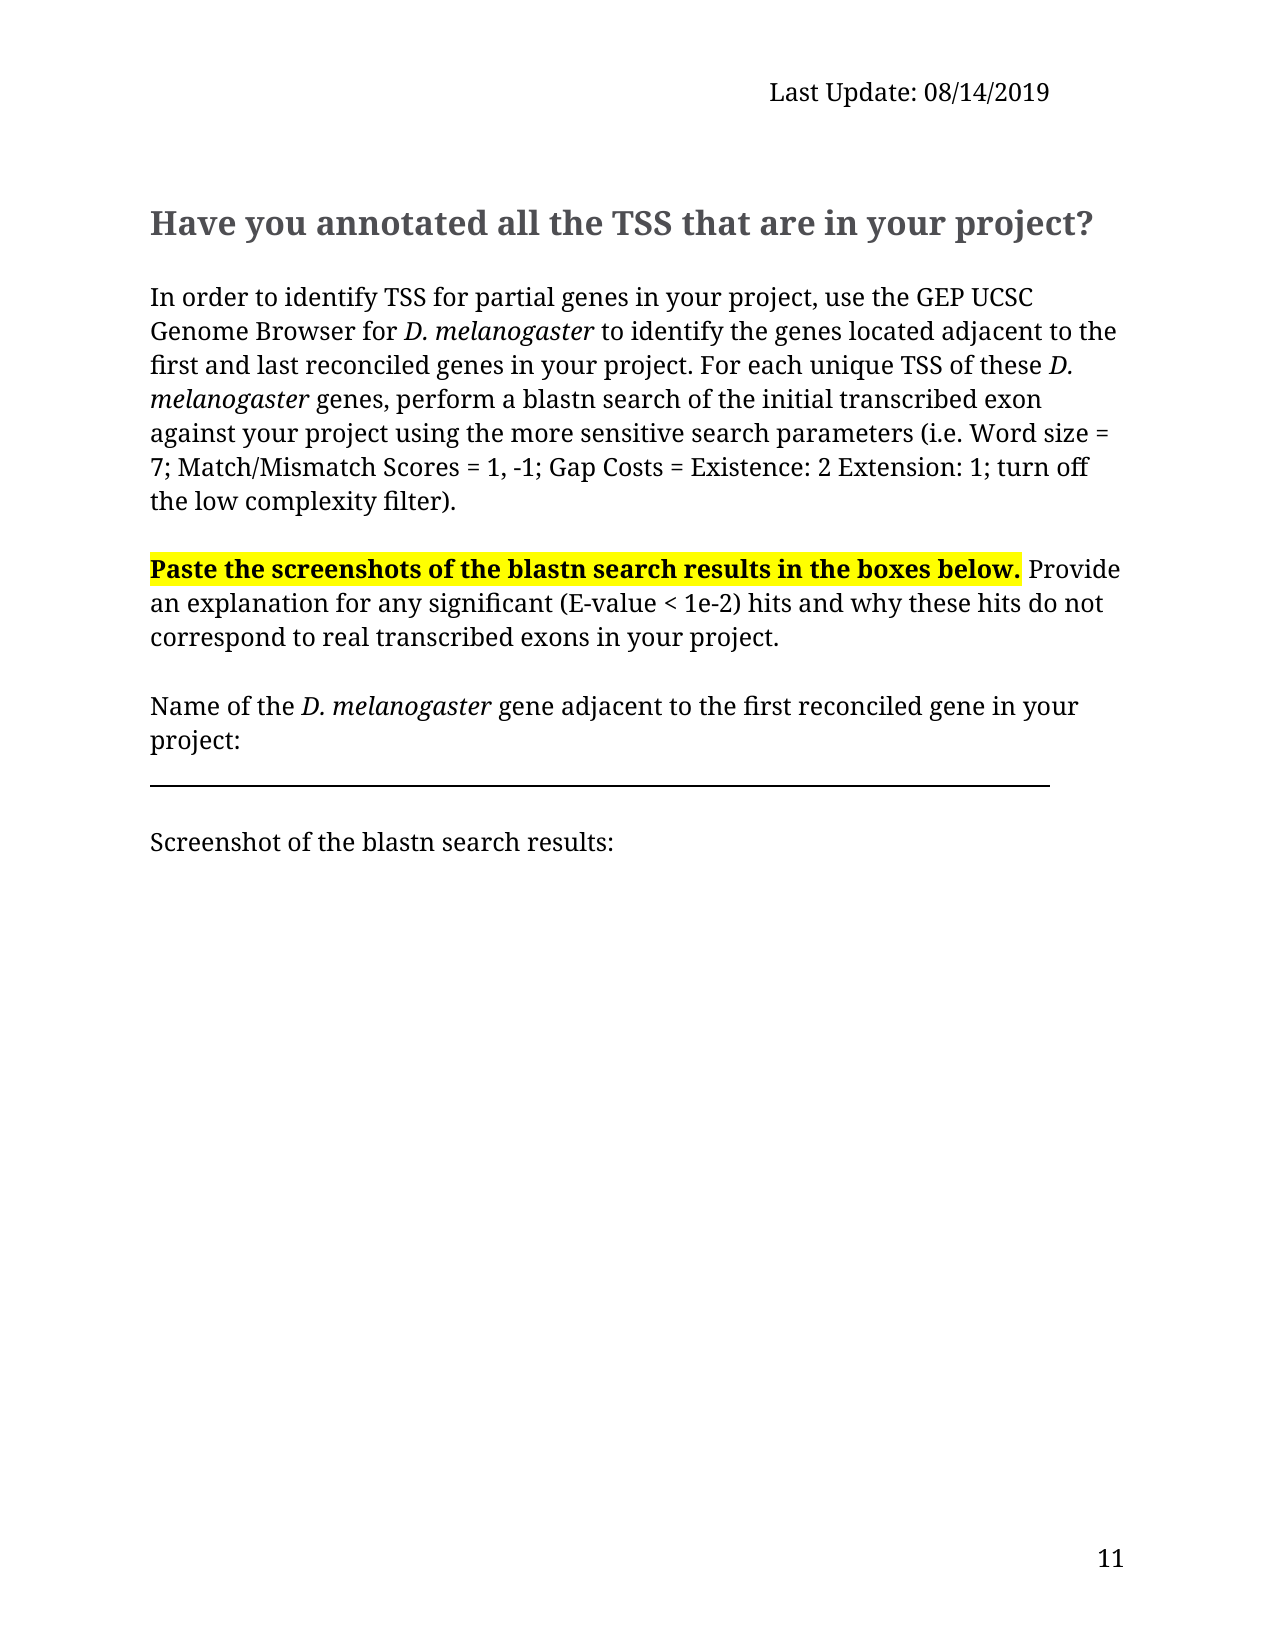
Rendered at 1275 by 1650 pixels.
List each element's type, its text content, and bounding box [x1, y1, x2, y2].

text In order to identify TSS for partial genes in your project, use the GEP UCSC Genome Browser for D. melanogaster to identify the genes located adjacent to the first and last reconciled genes in your project. For each unique TSS of these D. melanogaster genes, perform a blastn search of the initial transcribed exon against your project using the more sensitive search parameters (i.e. Word size = 7; Match/Mismatch Scores = 1, -1; Gap Costs = Existence: 2 Extension: 1; turn off the low complexity filter). [150, 279, 1125, 518]
text Name of the D. melanogaster gene adjacent to the first reconciled gene in your project: [150, 688, 1125, 756]
subtitle Have you annotated all the TSS that are in your project? [150, 200, 1125, 245]
text Paste the screenshots of the blastn search results in the boxes below. Provide an explanation for any significant (E-value < 1e-2) hits and why these hits do not correspond to real transcribed exons in your project. [150, 552, 1125, 654]
text Screenshot of the blastn search results: [150, 824, 1125, 858]
